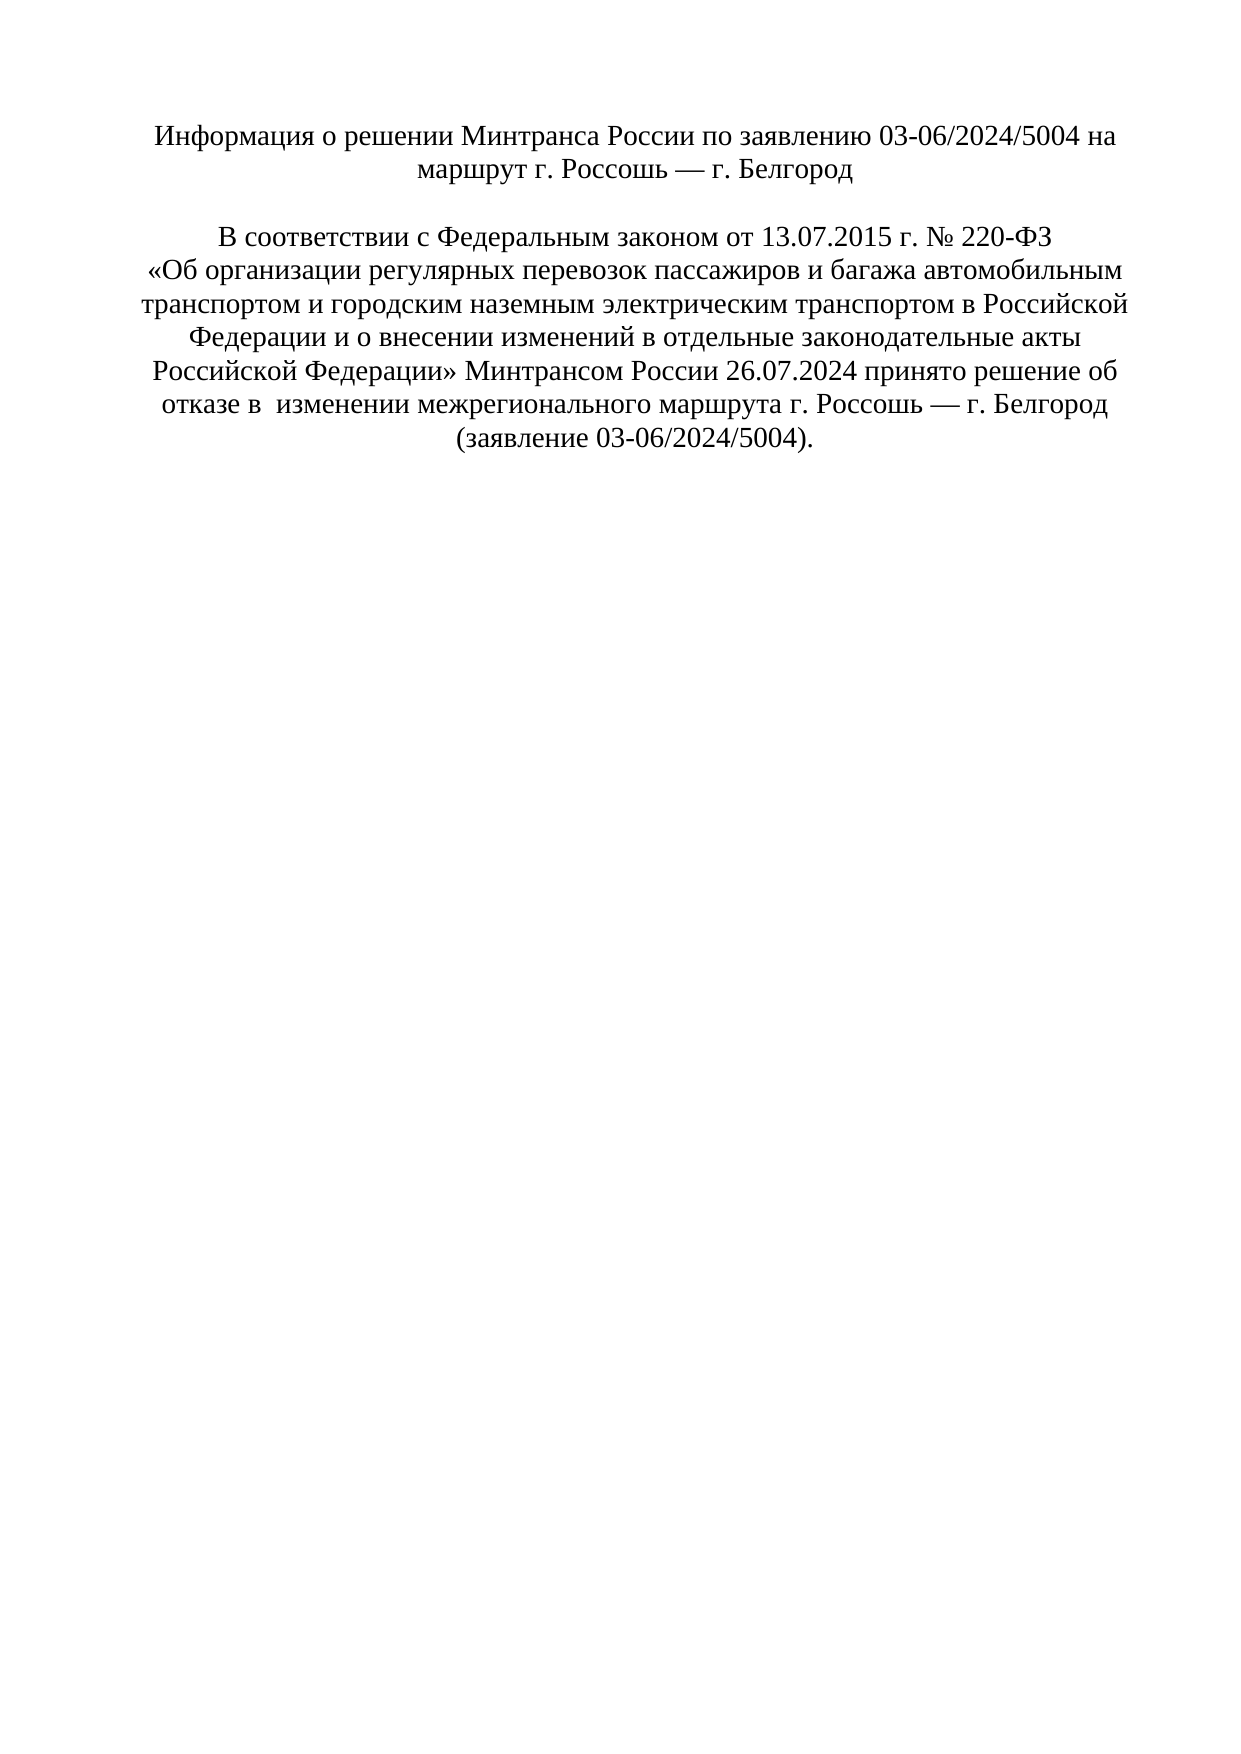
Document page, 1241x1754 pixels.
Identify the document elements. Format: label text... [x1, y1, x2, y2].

text В соответствии с Федеральным законом от 13.07.2015 г. № 220-ФЗ «Об организации регулярных перевозок пассажиров и багажа автомобильным транспортом и городским наземным электрическим транспортом в Российской Федерации и о внесении изменений в отдельные законодательные акты Российской Федерации» Минтрансом России 26.07.2024 принято решение об отказе в изменении межрегионального маршрута г. Россошь — г. Белгород (заявление 03-06/2024/5004). [118, 219, 1152, 453]
text Информация о решении Минтранса России по заявлению 03-06/2024/5004 на маршрут г. Россошь — г. Белгород [118, 118, 1152, 185]
